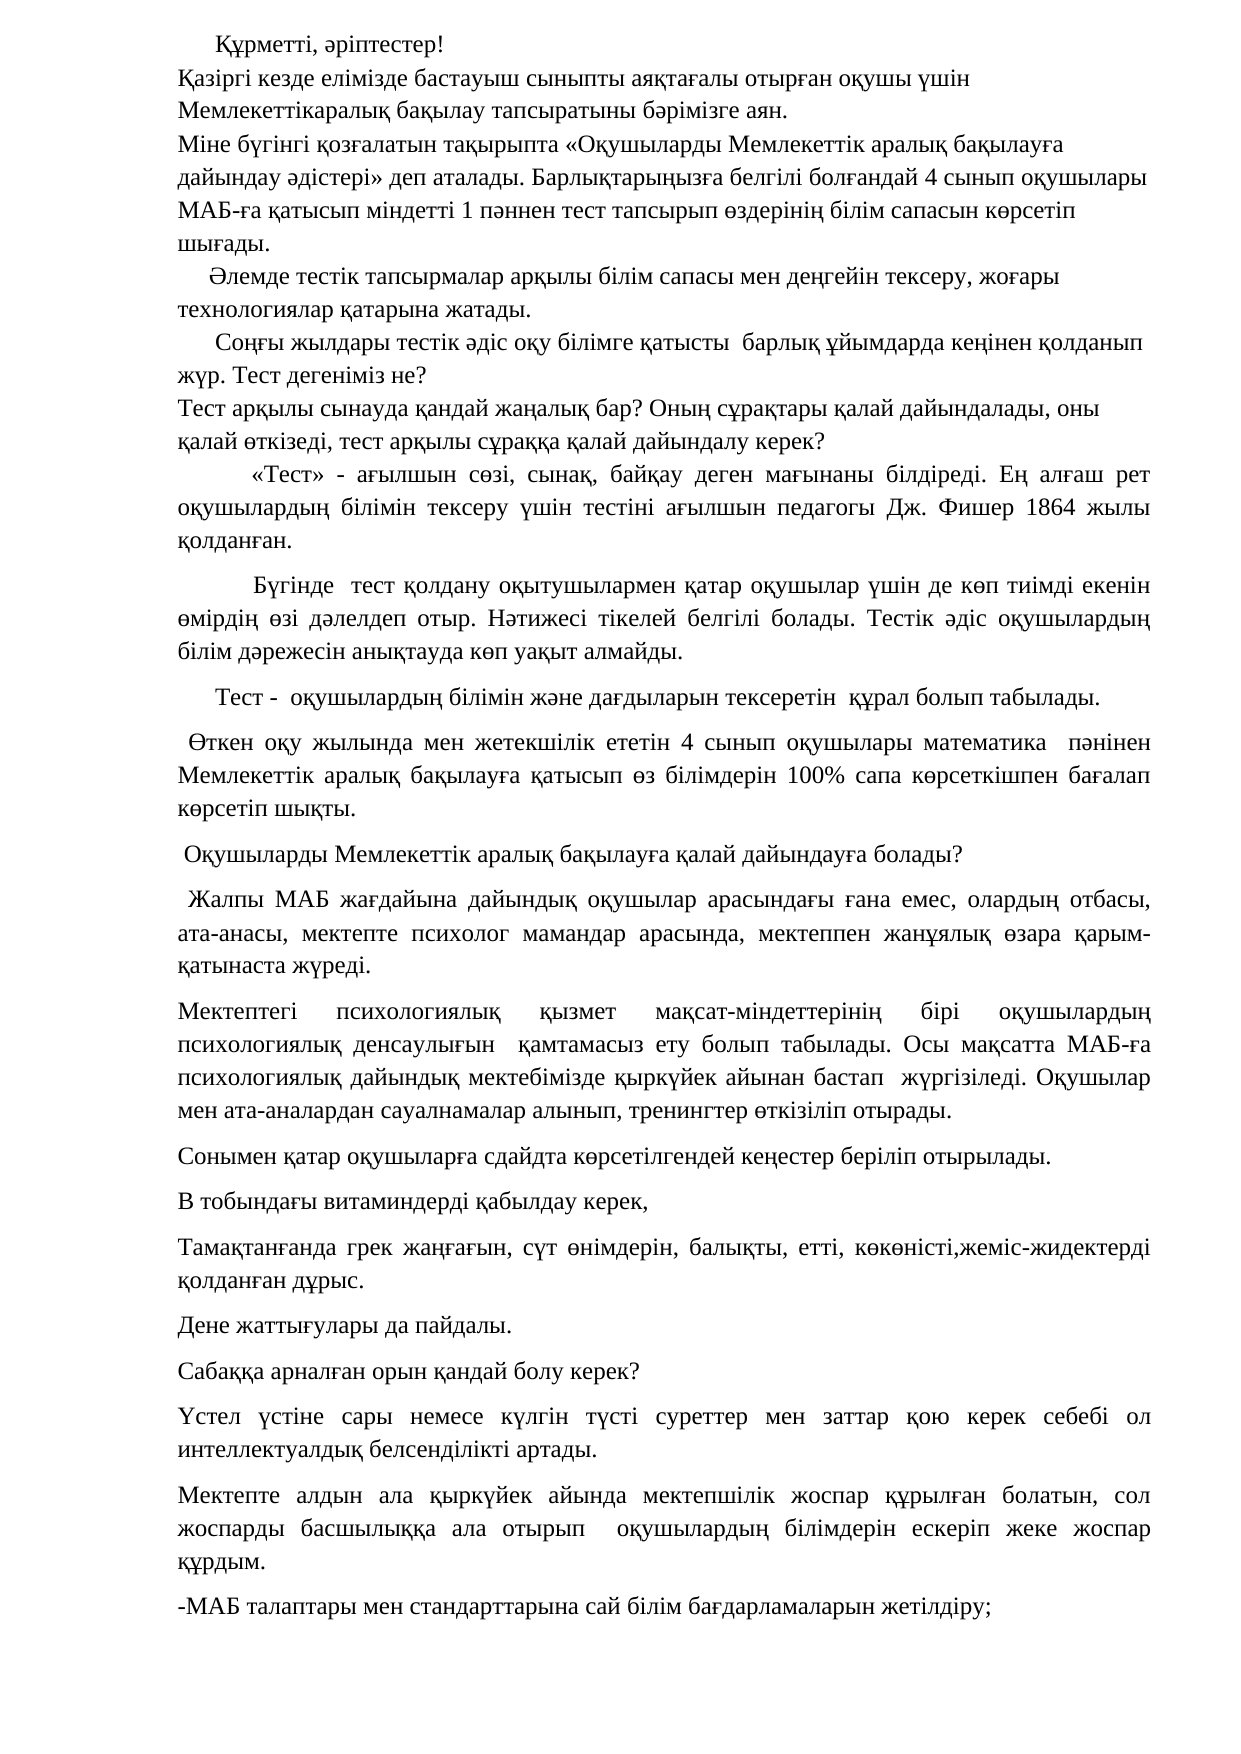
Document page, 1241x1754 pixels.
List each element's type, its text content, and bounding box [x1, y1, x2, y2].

text Мектептегі психологиялық қызмет мақсат-міндеттерінің бірі оқушылардың психологиялық денсаулығын қамтамасыз ету болып табылады. Осы мақсатта МАБ-ға психологиялық дайындық мектебімізде қыркүйек айынан бастап жүргізіледі. Оқушылар мен ата-аналардан сауалнамалар алынып, тренингтер өткізіліп отырады. [177, 996, 1152, 1124]
text Сабаққа арналған орын қандай болу керек? [177, 1356, 1152, 1384]
text Мектепте алдын ала қыркүйек айында мектепшілік жоспар құрылған болатын, сол жоспарды басшылыққа ала отырып оқушылардың білімдерін ескеріп жеке жоспар құрдым. [177, 1480, 1152, 1575]
text Дене жаттығулары да пайдалы. [177, 1310, 1152, 1339]
text Сонымен қатар оқушыларға сдайдта көрсетілгендей кеңестер беріліп отырылады. [177, 1141, 1152, 1169]
text Бүгінде тест қолдану оқытушылармен қатар оқушылар үшін де көп тиімді екенін өмірдің өзі дәлелдеп отыр. Нәтижесі тікелей белгілі болады. Тестік әдіс оқушылардың білім дәрежесін анықтауда көп уақыт алмайды. [177, 570, 1152, 665]
text Тест арқылы сынауда қандай жаңалық бар? Оның сұрақтары қалай дайындалады, оны қалай өткізеді, тест арқылы сұраққа қалай дайындалу керек? [177, 393, 1152, 454]
text В тобындағы витаминдерді қабылдау керек, [177, 1186, 1152, 1215]
text Үстел үстіне сары немесе күлгін түсті суреттер мен заттар қою керек себебі ол интеллектуалдық белсенділікті артады. [177, 1401, 1152, 1463]
text «Тест» - ағылшын сөзі, сынақ, байқау деген мағынаны білдіреді. Ең алғаш рет оқушылардың білімін тексеру үшін тестіні ағылшын педагогы Дж. Фишер 1864 жылы қолданған. [177, 459, 1152, 554]
text Тест - оқушылардың білімін және дағдыларын тексеретін құрал болып табылады. [177, 682, 1152, 711]
text Қазіргі кезде елімізде бастауыш сыныпты аяқтағалы отырған оқушы үшін Мемлекеттікаралық бақылау тапсыратыны бәрімізге аян. [177, 63, 1152, 124]
text Соңғы жылдары тестік әдіс оқу білімге қатысты барлық ұйымдарда кеңінен қолданып жүр. Тест дегеніміз не? [177, 327, 1152, 388]
text Құрметті, әріптестер! [177, 29, 1152, 58]
text Өткен оқу жылында мен жетекшілік ететін 4 сынып оқушылары математика пәнінен Мемлекеттік аралық бақылауға қатысып өз білімдерін 100% сапа көрсеткішпен бағалап көрсетіп шықты. [177, 727, 1152, 822]
text -МАБ талаптары мен стандарттарына сай білім бағдарламаларын жетілдіру; [177, 1591, 1152, 1620]
text Міне бүгінгі қозғалатын тақырыпта «Оқушыларды Мемлекеттік аралық бақылауға дайындау әдістері» деп аталады. Барлықтарыңызға белгілі болғандай 4 сынып оқушылары МАБ-ға қатысып міндетті 1 пәннен тест тапсырып өздерінің білім сапасын көрсетіп шығады. [177, 129, 1152, 256]
text Жалпы МАБ жағдайына дайындық оқушылар арасындағы ғана емес, олардың отбасы, ата-анасы, мектепте психолог мамандар арасында, мектеппен жанұялық өзара қарым-қатынаста жүреді. [177, 884, 1152, 979]
text Әлемде тестік тапсырмалар арқылы білім сапасы мен деңгейін тексеру, жоғары технологиялар қатарына жатады. [177, 261, 1152, 322]
text Оқушыларды Мемлекеттік аралық бақылауға қалай дайындауға болады? [177, 839, 1152, 868]
text Тамақтанғанда грек жаңғағын, сүт өнімдерін, балықты, етті, көкөністі,жеміс-жидектерді қолданған дұрыс. [177, 1232, 1152, 1293]
